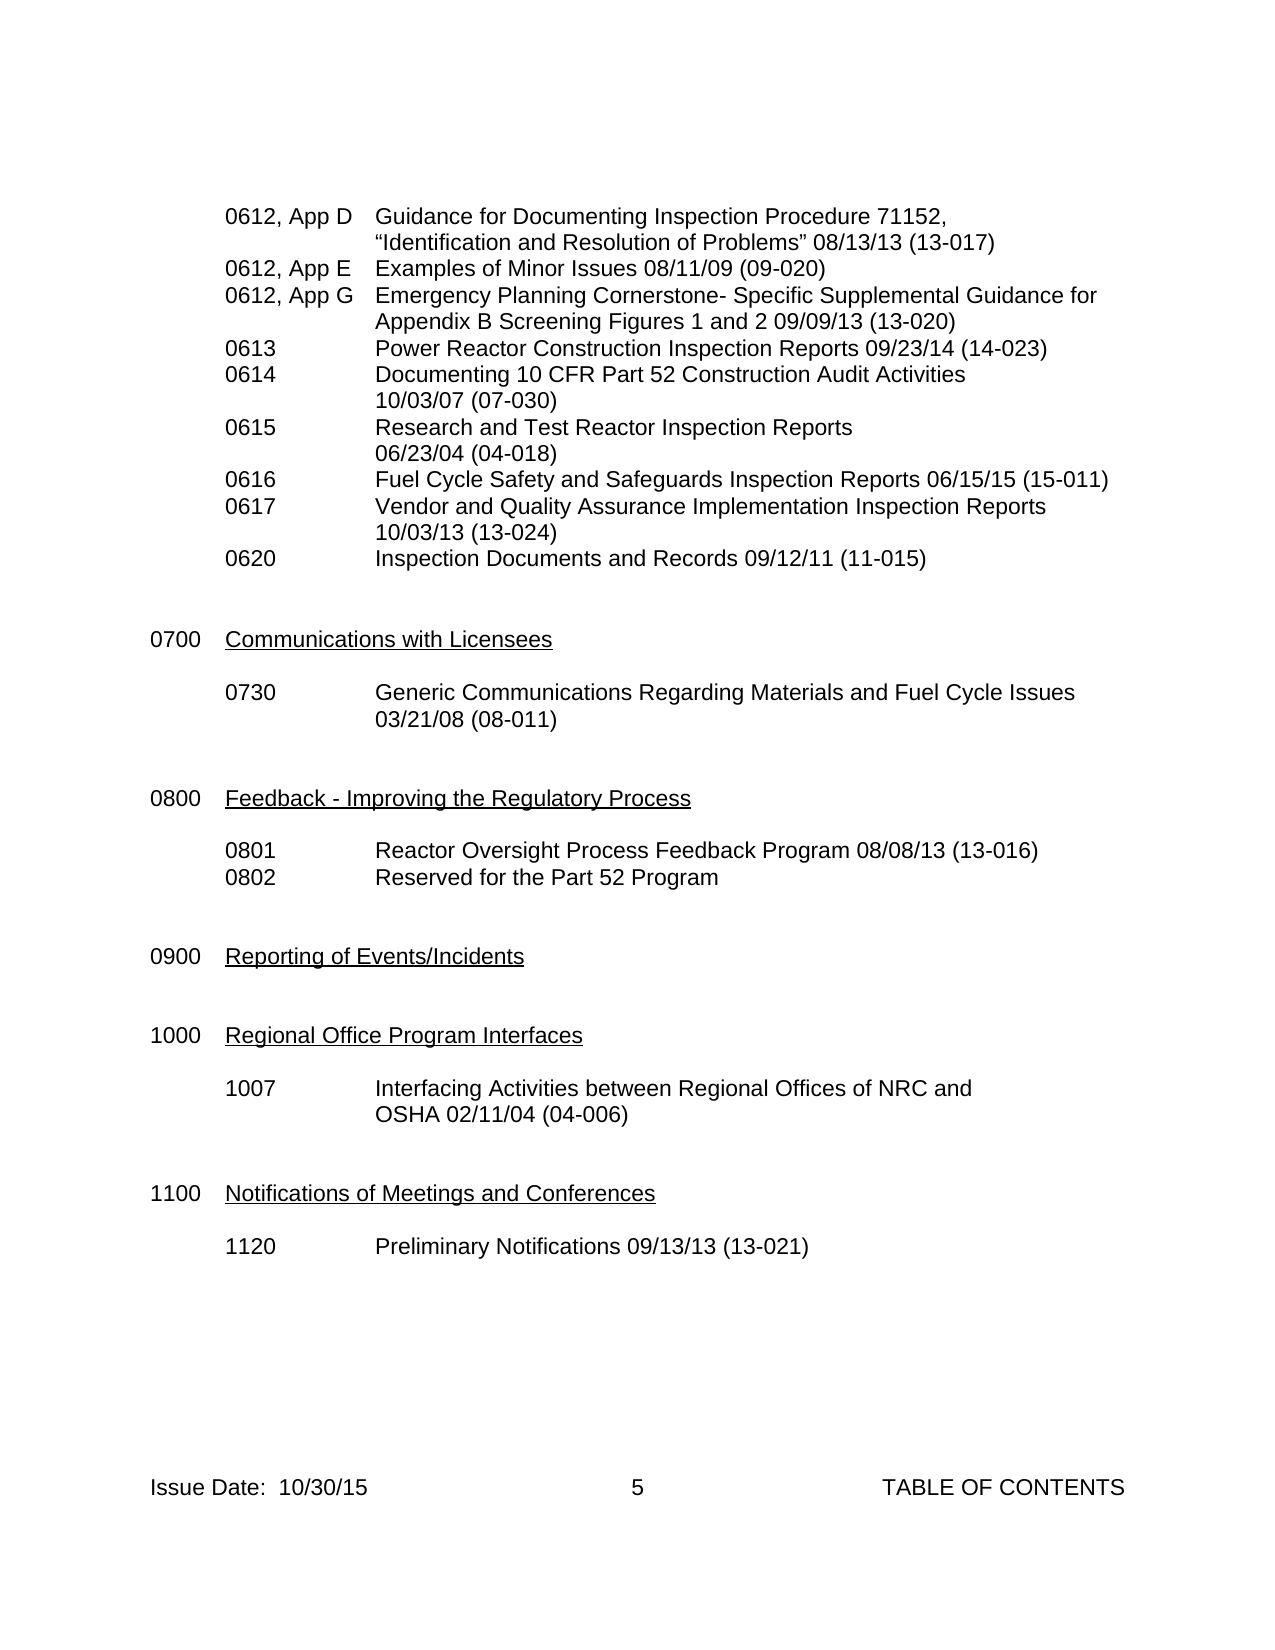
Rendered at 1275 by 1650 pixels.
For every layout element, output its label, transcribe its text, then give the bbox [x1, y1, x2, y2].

text 0614 Documenting 10 CFR Part 52 Construction Audit Activities [150, 361, 1125, 387]
text “Identification and Resolution of Problems” 08/13/13 (13-017) [150, 229, 1125, 255]
text 0612, App E Examples of Minor Issues 08/11/09 (09-020) [150, 255, 1125, 282]
text 1100 Notifications of Meetings and Conferences [150, 1180, 1125, 1206]
text 0616 Fuel Cycle Safety and Safeguards Inspection Reports 06/15/15 (15-011) [150, 466, 1125, 493]
text OSHA 02/11/04 (04-006) [225, 1101, 1125, 1127]
text 1000 Regional Office Program Interfaces [150, 1022, 1125, 1048]
text 0617 Vendor and Quality Assurance Implementation Inspection Reports 10/03/13 (13-024) [225, 493, 1125, 545]
text 0800 Feedback - Improving the Regulatory Process [150, 784, 1125, 811]
text 0612, App D Guidance for Documenting Inspection Procedure 71152, [150, 203, 1125, 229]
text 0801 Reactor Oversight Process Feedback Program 08/08/13 (13-016) [225, 837, 1125, 864]
text 0615 Research and Test Reactor Inspection Reports [150, 413, 1125, 440]
text 0612, App G Emergency Planning Cornerstone- Specific Supplemental Guidance for Appendix B Screening Figures 1 and 2 09/09/13 (13-020) [150, 282, 1125, 334]
text 1120 Preliminary Notifications 09/13/13 (13-021) [150, 1233, 1125, 1259]
text 06/23/04 (04-018) [225, 440, 1125, 466]
text 1007 Interfacing Activities between Regional Offices of NRC and [225, 1074, 1125, 1101]
text 0730 Generic Communications Regarding Materials and Fuel Cycle Issues 03/21/08 (08-011) [150, 679, 1125, 732]
text 0802 Reserved for the Part 52 Program [225, 864, 1125, 890]
text 0620 Inspection Documents and Records 09/12/11 (11-015) [150, 545, 1125, 572]
text 10/03/07 (07-030) [225, 387, 1125, 413]
text 0613 Power Reactor Construction Inspection Reports 09/23/14 (14-023) [150, 334, 1125, 361]
text 0700 Communications with Licensees [150, 626, 1125, 653]
text 0900 Reporting of Events/Incidents [150, 943, 1125, 969]
